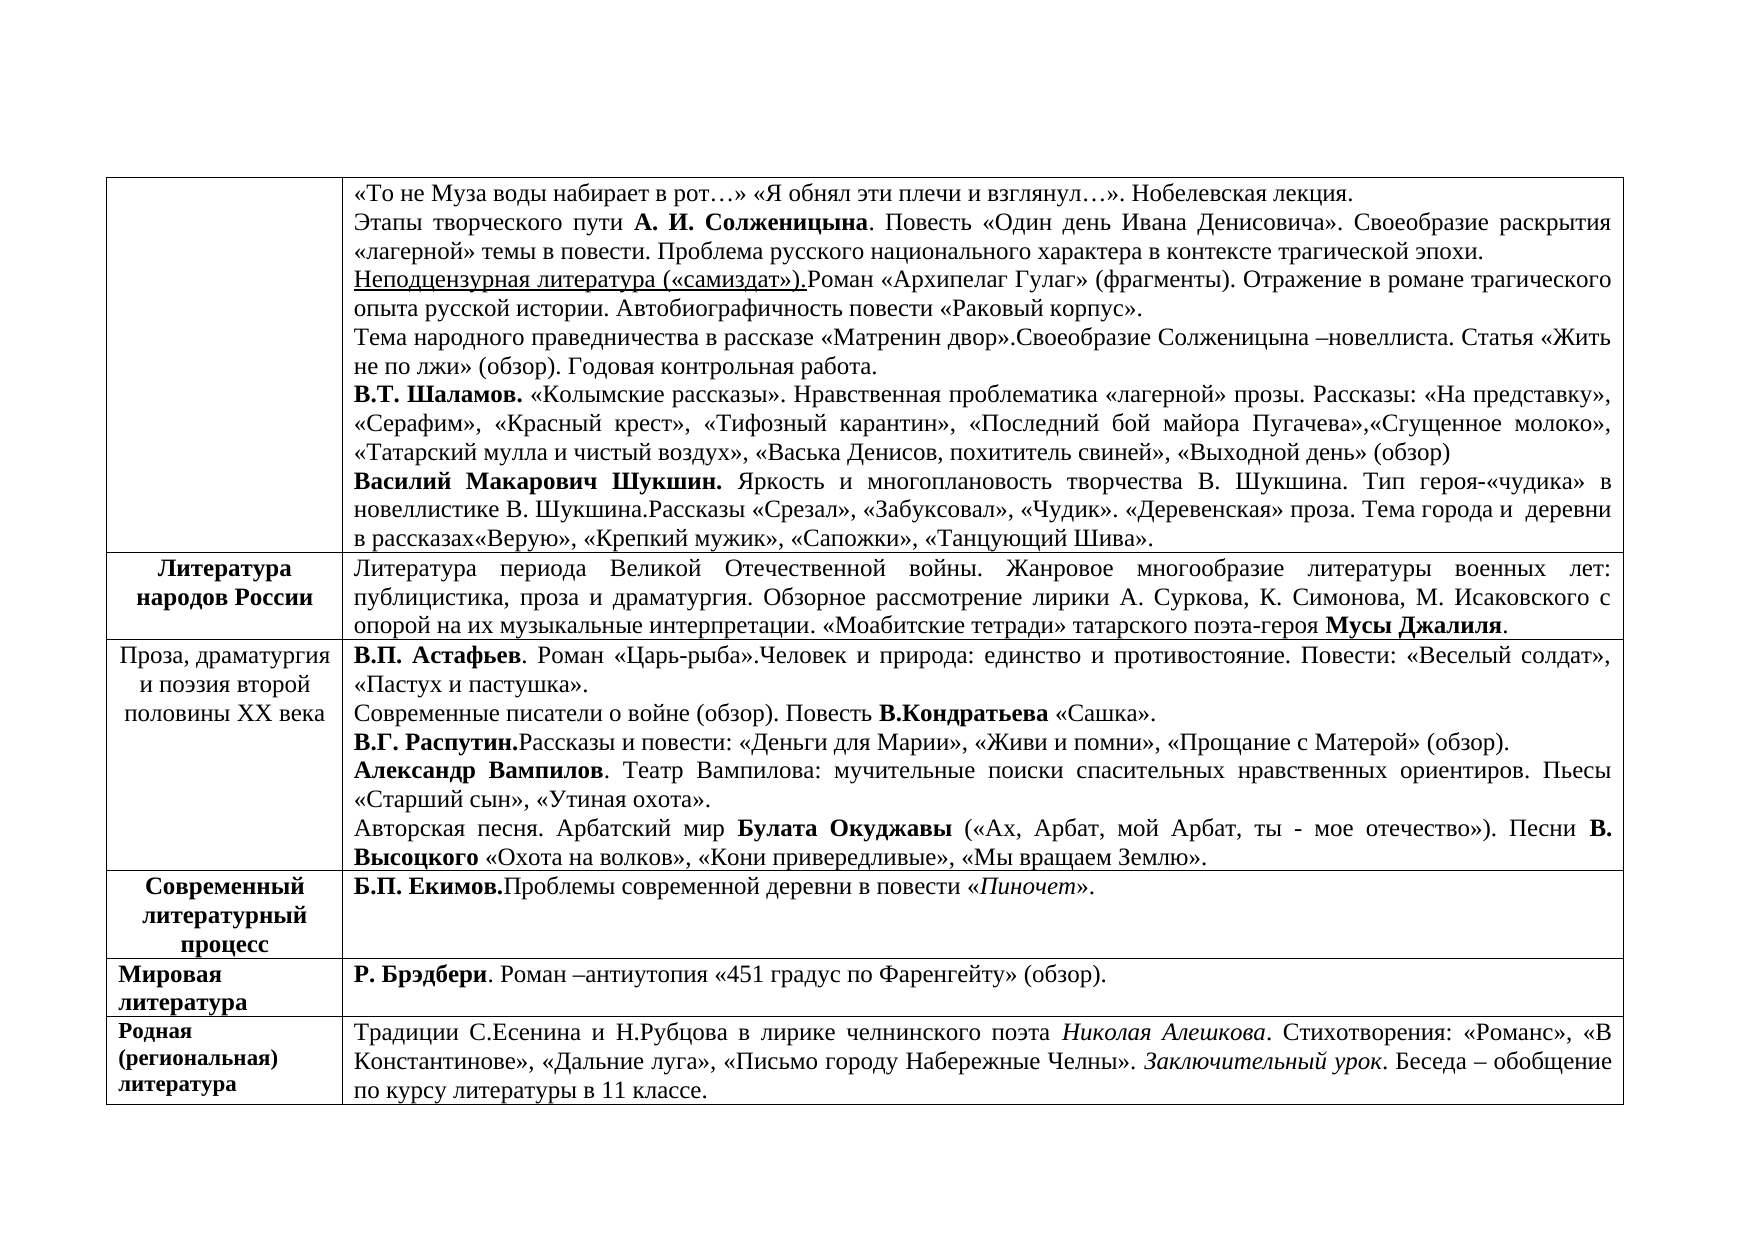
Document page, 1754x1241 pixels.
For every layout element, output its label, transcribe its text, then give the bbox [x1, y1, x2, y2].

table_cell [107, 178, 342, 552]
table_cell Проза, драматургия и поэзия второй половины ХХ века [107, 640, 342, 870]
table_cell Мировая литература [107, 959, 342, 1016]
table_cell Традиции С.Есенина и Н.Рубцова в лирике челнинского поэта Николая Алешкова. Стихотворения: «Романс», «В Константинове», «Дальние луга», «Письмо городу Набережные Челны». Заключительный урок. Беседа – обобщение по курсу литературы в 11 классе. [343, 1017, 1623, 1103]
table_cell В.П. Астафьев. Роман «Царь-рыба».Человек и природа: единство и противостояние. Повести: «Веселый солдат», «Пастух и пастушка». Современные писатели о войне (обзор). Повесть В.Кондратьева «Сашка». В.Г. Распутин.Рассказы и повести: «Деньги для Марии», «Живи и помни», «Прощание с Матерой» (обзор). Александр Вампилов. Театр Вампилова: мучительные поиски спасительных нравственных ориентиров. Пьесы «Старший сын», «Утиная охота». Авторская песня. Арбатский мир Булата Окуджавы («Ах, Арбат, мой Арбат, ты - мое отечество»). Песни В. Высоцкого «Охота на волков», «Кони привередливые», «Мы вращаем Землю». [343, 640, 1623, 870]
table_cell Б.П. Екимов.Проблемы современной деревни в повести «Пиночет». [343, 871, 1623, 958]
table_cell Р. Брэдбери. Роман –антиутопия «451 градус по Фаренгейту» (обзор). [343, 959, 1623, 1016]
table_cell Литература периода Великой Отечественной войны. Жанровое многообразие литературы военных лет: публицистика, проза и драматургия. Обзорное рассмотрение лирики А. Суркова, К. Симонова, М. Исаковского с опорой на их музыкальные интерпретации. «Моабитские тетради» татарского поэта-героя Мусы Джалиля. [343, 553, 1623, 639]
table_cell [343, 178, 1623, 552]
table_cell Современный литературный процесс [107, 871, 342, 958]
table_cell Литература народов России [107, 553, 342, 639]
table_cell Родная (региональная) литература [107, 1017, 342, 1103]
